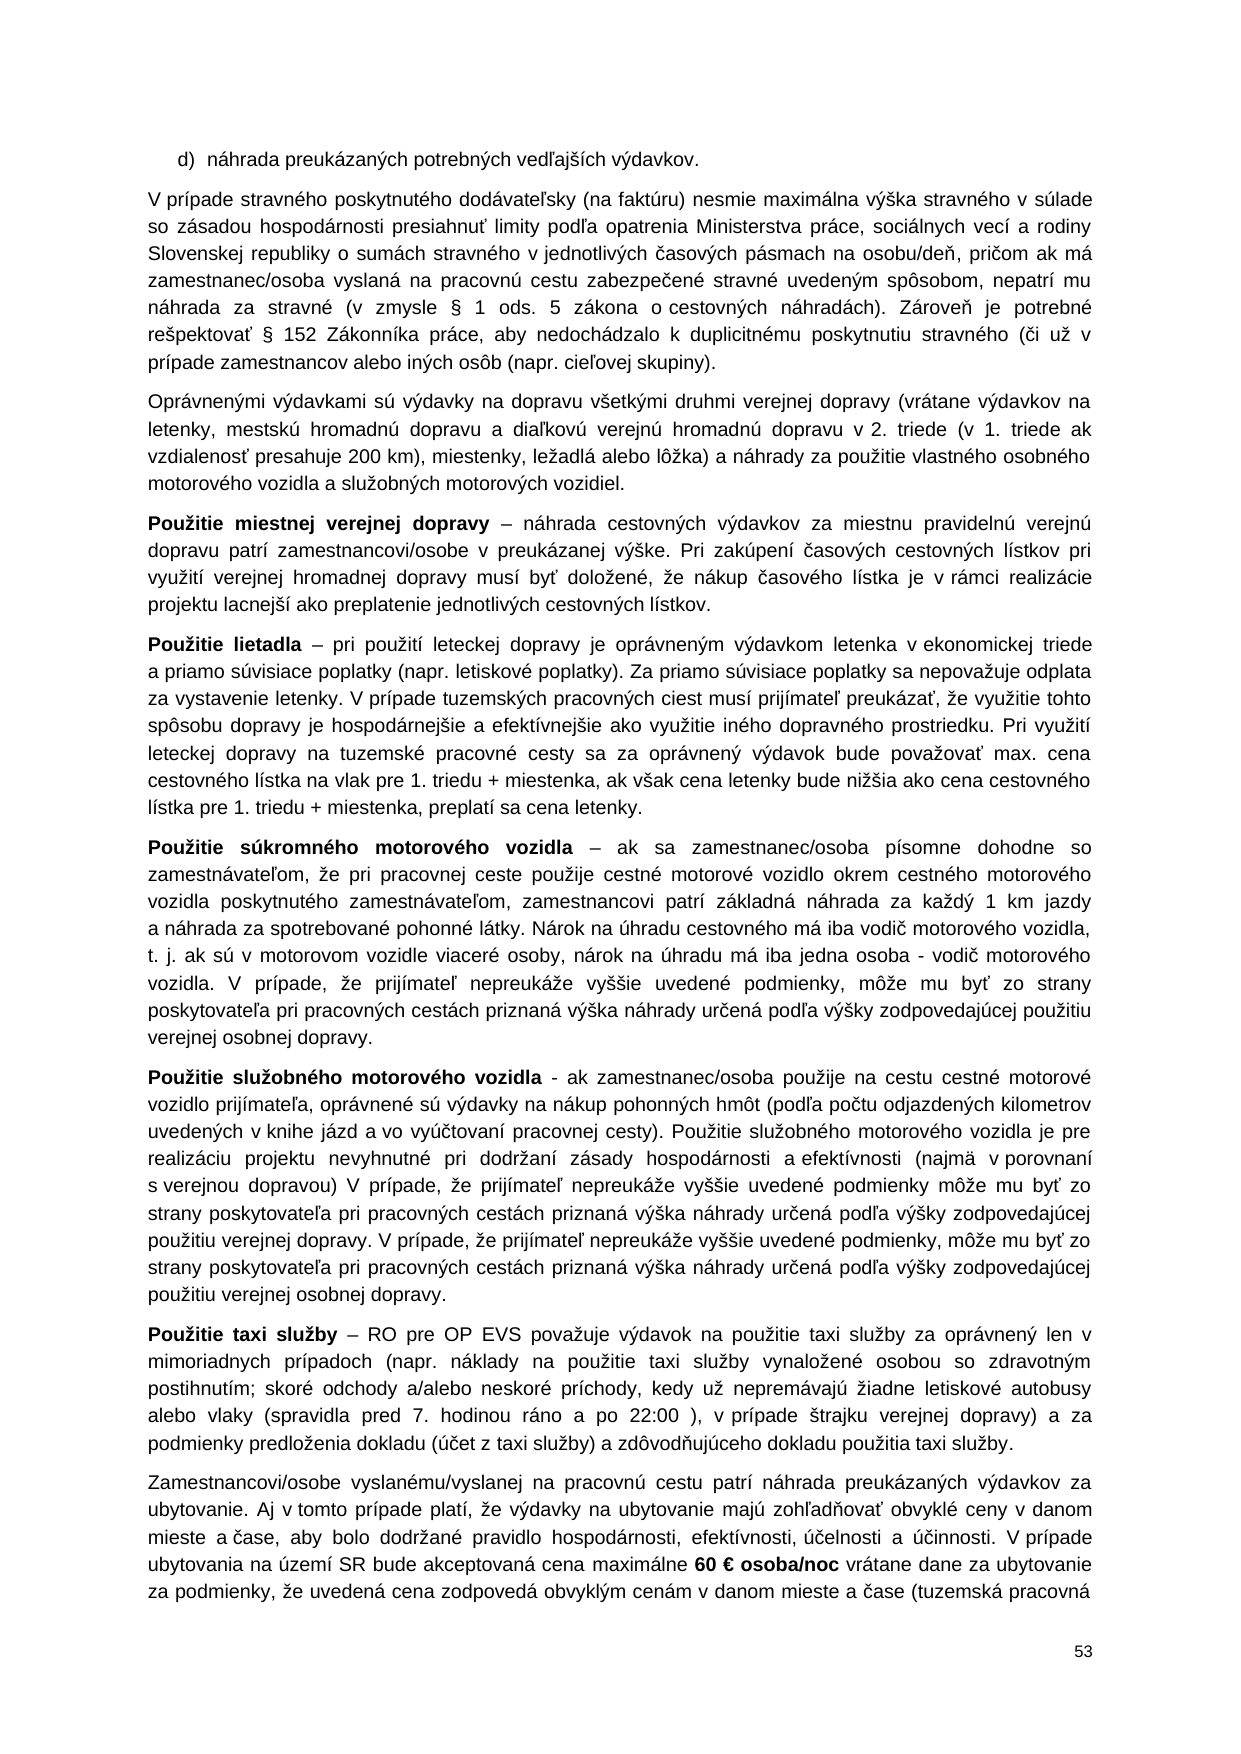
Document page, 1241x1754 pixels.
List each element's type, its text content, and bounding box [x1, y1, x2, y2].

list Použitie služobného motorového vozidla - ak zamestnanec/osoba použije na cestu cestné motorové vozidlo prijímateľa, oprávnené sú výdavky na nákup pohonných hmôt (podľa počtu odjazdených kilometrov uvedených v knihe jázd a vo vyúčtovaní pracovnej cesty). Použitie služobného motorového vozidla je pre realizáciu projektu nevyhnutné pri dodržaní zásady hospodárnosti a efektívnosti (najmä v porovnaní s verejnou dopravou) V prípade, že prijímateľ nepreukáže vyššie uvedené podmienky môže mu byť zo strany poskytovateľa pri pracovných cestách priznaná výška náhrady určená podľa výšky zodpovedajúcej použitiu verejnej dopravy. V prípade, že prijímateľ nepreukáže vyššie uvedené podmienky, môže mu byť zo strany poskytovateľa pri pracovných cestách priznaná výška náhrady určená podľa výšky zodpovedajúcej použitiu verejnej osobnej dopravy. [148, 1066, 1092, 1306]
text Použitie miestnej verejnej dopravy – náhrada cestovných výdavkov za miestnu pravidelnú verejnú dopravu patrí zamestnancovi/osobe v preukázanej výške. Pri zakúpení časových cestovných lístkov pri využití verejnej hromadnej dopravy musí byť doložené, že nákup časového lístka je v rámci realizácie projektu lacnejší ako preplatenie jednotlivých cestovných lístkov. [148, 511, 1092, 616]
list náhrada preukázaných potrebných vedľajších výdavkov. [177, 148, 1092, 170]
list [148, 1471, 1092, 1603]
text Oprávnenými výdavkami sú výdavky na dopravu všetkými druhmi verejnej dopravy (vrátane výdavkov na letenky, mestskú hromadnú dopravu a diaľkovú verejnú hromadnú dopravu v 2. triede (v 1. triede ak vzdialenosť presahuje 200 km), miestenky, ležadlá alebo lôžka) a náhrady za použitie vlastného osobného motorového vozidla a služobných motorových vozidiel. [148, 390, 1092, 494]
text V prípade stravného poskytnutého dodávateľsky (na faktúru) nesmie maximálna výška stravného v súlade so zásadou hospodárnosti presiahnuť limity podľa opatrenia Ministerstva práce, sociálnych vecí a rodiny Slovenskej republiky o sumách stravného v jednotlivých časových pásmach na osobu/deň, pričom ak má zamestnanec/osoba vyslaná na pracovnú cestu zabezpečené stravné uvedeným spôsobom, nepatrí mu náhrada za stravné (v zmysle § 1 ods. 5 zákona o cestovných náhradách). Zároveň je potrebné rešpektovať § 152 Zákonníka práce, aby nedochádzalo k duplicitnému poskytnutiu stravného (či už v prípade zamestnancov alebo iných osôb (napr. cieľovej skupiny). [148, 187, 1092, 373]
list Použitie lietadla – pri použití leteckej dopravy je oprávneným výdavkom letenka v ekonomickej triede a priamo súvisiace poplatky (napr. letiskové poplatky). Za priamo súvisiace poplatky sa nepovažuje odplata za vystavenie letenky. V prípade tuzemských pracovných ciest musí prijímateľ preukázať, že využitie tohto spôsobu dopravy je hospodárnejšie a efektívnejšie ako využitie iného dopravného prostriedku. Pri využití leteckej dopravy na tuzemské pracovné cesty sa za oprávnený výdavok bude považovať max. cena cestovného lístka na vlak pre 1. triedu + miestenka, ak však cena letenky bude nižšia ako cena cestovného lístka pre 1. triedu + miestenka, preplatí sa cena letenky. [148, 633, 1092, 818]
list Použitie taxi služby – RO pre OP EVS považuje výdavok na použitie taxi služby za oprávnený len v mimoriadnych prípadoch (napr. náklady na použitie taxi služby vynaložené osobou so zdravotným postihnutím; skoré odchody a/alebo neskoré príchody, kedy už nepremávajú žiadne letiskové autobusy alebo vlaky (spravidla pred 7. hodinou ráno a po 22:00 ), v prípade štrajku verejnej dopravy) a za podmienky predloženia dokladu (účet z taxi služby) a zdôvodňujúceho dokladu použitia taxi služby. [148, 1323, 1092, 1454]
list Použitie súkromného motorového vozidla – ak sa zamestnanec/osoba písomne dohodne so zamestnávateľom, že pri pracovnej ceste použije cestné motorové vozidlo okrem cestného motorového vozidla poskytnutého zamestnávateľom, zamestnancovi patrí základná náhrada za každý 1 km jazdy a náhrada za spotrebované pohonné látky. Nárok na úhradu cestovného má iba vodič motorového vozidla, t. j. ak sú v motorovom vozidle viaceré osoby, nárok na úhradu má iba jedna osoba - vodič motorového vozidla. V prípade, že prijímateľ nepreukáže vyššie uvedené podmienky, môže mu byť zo strany poskytovateľa pri pracovných cestách priznaná výška náhrady určená podľa výšky zodpovedajúcej použitiu verejnej osobnej dopravy. [148, 836, 1092, 1048]
